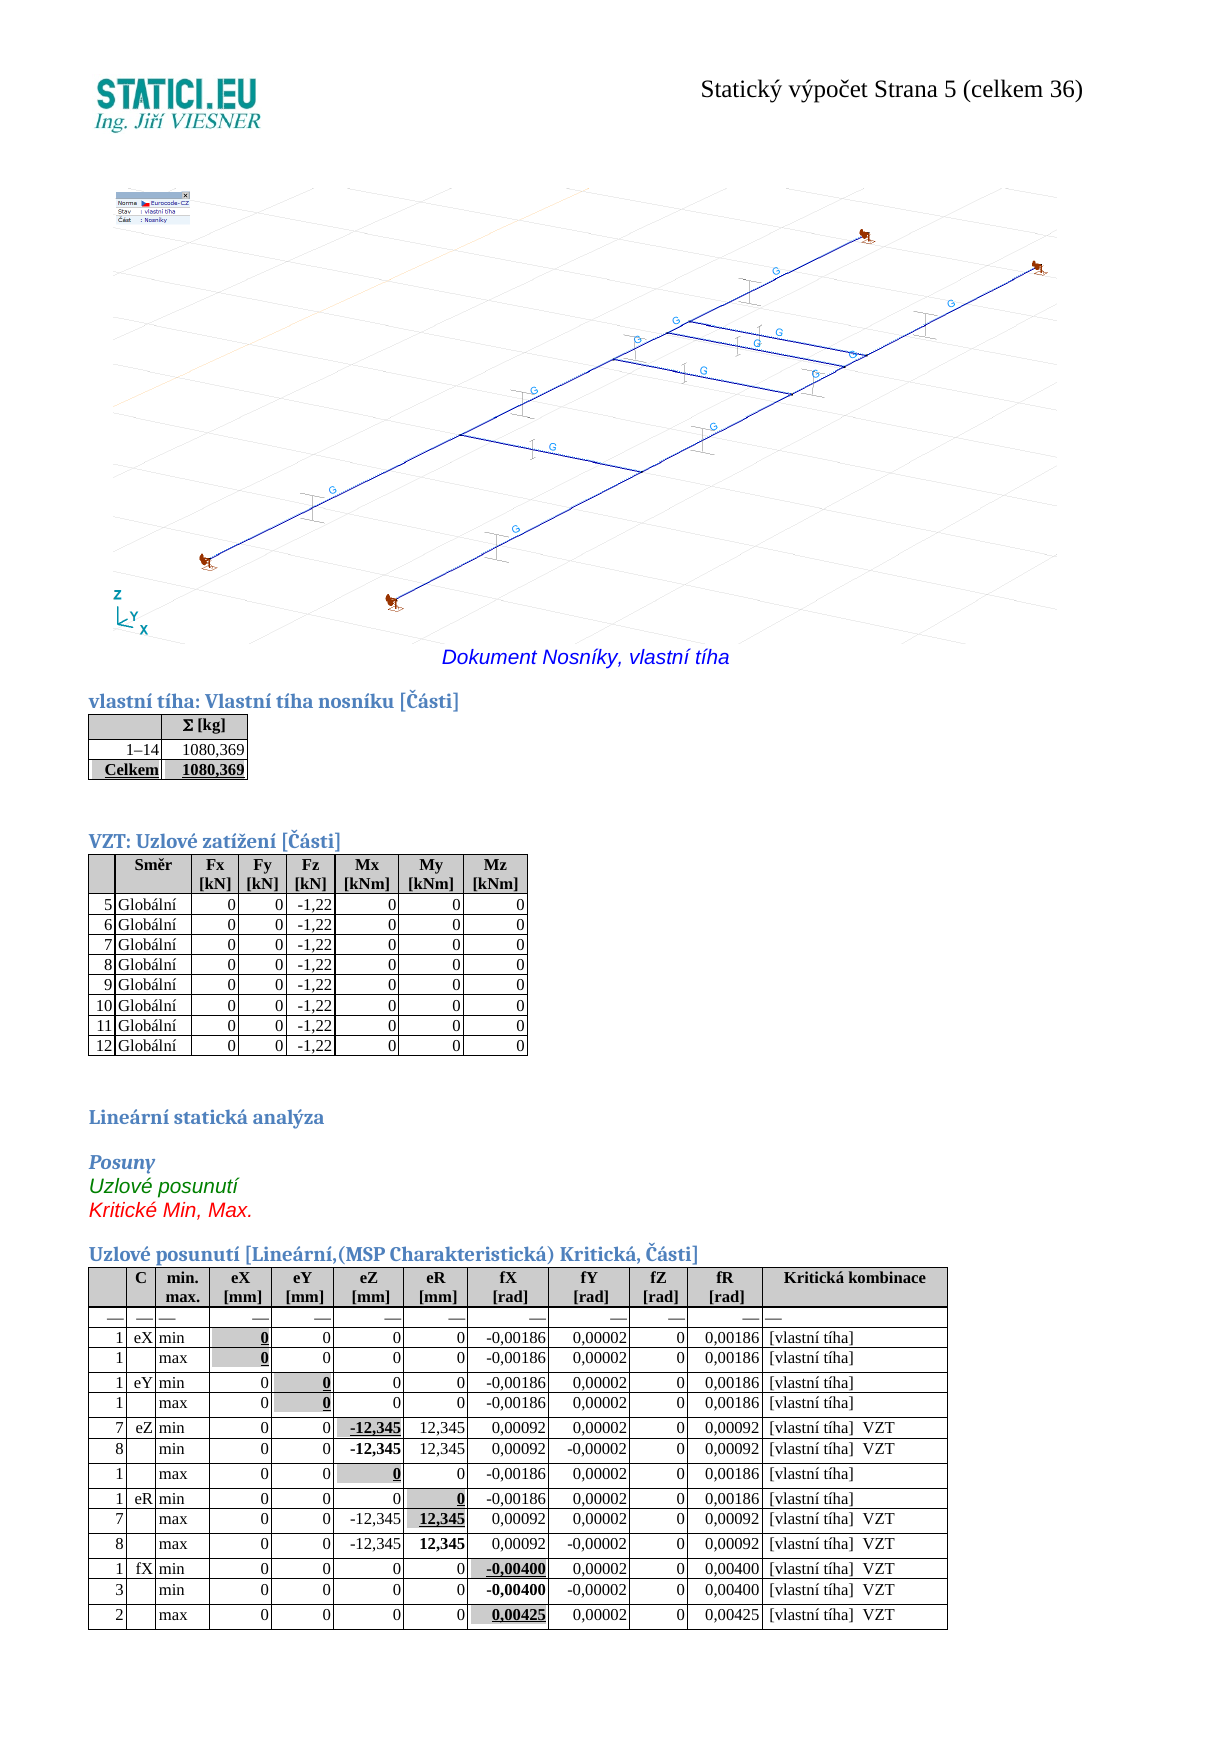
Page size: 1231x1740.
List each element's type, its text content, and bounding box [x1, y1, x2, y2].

table_cell 6 [89, 915, 114, 934]
table_cell — [630, 1308, 687, 1327]
table_cell 0 [192, 915, 238, 934]
table_cell max [156, 1534, 209, 1558]
table_cell -1,22 [287, 894, 334, 913]
table_cell 0 [399, 955, 463, 974]
table_cell — [549, 1308, 629, 1327]
table_cell ​ ​[vlastní tíha]​ ​ [763, 1348, 947, 1372]
table_header fZ [rad] [630, 1268, 687, 1306]
table_cell 10 [89, 995, 114, 1014]
table_cell 0 [630, 1509, 687, 1533]
table_cell 0,00002 [549, 1559, 629, 1578]
table_cell 8 [89, 955, 114, 974]
table_cell [127, 1605, 155, 1628]
table_cell 0,00002 [549, 1464, 629, 1488]
table_cell 0,00092 [468, 1534, 548, 1558]
table_header My [kNm] [399, 855, 463, 893]
table_cell 0 [272, 1328, 333, 1347]
table_cell 0 [404, 1393, 467, 1417]
table_cell 0 [630, 1418, 687, 1437]
table_cell -0,00400 [468, 1579, 548, 1603]
table_cell 0 [239, 894, 286, 913]
table_cell 0 [464, 935, 527, 954]
table_cell 0 [336, 995, 398, 1014]
table_cell 0 [630, 1605, 687, 1628]
table_cell — [210, 1308, 271, 1327]
table_cell 0 [630, 1373, 687, 1392]
table_cell 0 [464, 1036, 527, 1055]
table_cell [127, 1348, 155, 1372]
table_cell -12,345 [334, 1509, 403, 1533]
table_cell min [156, 1439, 209, 1463]
table_cell 0 [239, 935, 286, 954]
table_cell 0,00186 [688, 1489, 762, 1508]
table_cell — [127, 1308, 155, 1327]
table_cell 0 [239, 995, 286, 1014]
table_cell 0,00092 [468, 1418, 548, 1437]
table_cell -0,00186 [468, 1393, 548, 1417]
table_header Kritická kombinace [763, 1268, 947, 1306]
table_cell Globální [116, 995, 191, 1014]
table_cell 0 [399, 975, 463, 994]
table_cell 0 [404, 1348, 467, 1372]
table_cell 1 [89, 1559, 126, 1578]
table_cell 0,00186 [688, 1348, 762, 1372]
table_header S [kg] [162, 715, 247, 739]
table_cell 0 [334, 1328, 403, 1347]
table_cell eX [127, 1328, 155, 1347]
table_cell ​ ​[vlastní tíha] ​ ​VZT​ ​ [763, 1439, 947, 1463]
table_cell 0 [336, 1016, 398, 1035]
table_cell [127, 1534, 155, 1558]
table_cell 0 [336, 1036, 398, 1055]
table_cell 0 [334, 1605, 403, 1628]
table_cell 0,00400 [688, 1559, 762, 1578]
table_cell 0 [210, 1509, 271, 1533]
table_cell [127, 1393, 155, 1417]
table_cell 0 [334, 1579, 403, 1603]
table_cell 0 [334, 1559, 403, 1578]
table_cell 0,00002 [549, 1373, 629, 1392]
table_cell 0 [192, 995, 238, 1014]
table_cell 0 [239, 975, 286, 994]
table_cell max [156, 1393, 209, 1417]
table_cell eY [127, 1373, 155, 1392]
table_cell 0 [336, 935, 398, 954]
table_cell -12,345 [334, 1534, 403, 1558]
table_header Směr [116, 855, 191, 893]
table_cell 0 [399, 995, 463, 1014]
table_cell — [334, 1308, 403, 1327]
table_cell 0,00186 [688, 1373, 762, 1392]
table_cell -1,22 [287, 1036, 334, 1055]
table_cell 0 [192, 935, 238, 954]
table_cell 0 [630, 1439, 687, 1463]
table_cell 0 [334, 1373, 403, 1392]
table_cell 0,00092 [468, 1439, 548, 1463]
table_cell min [156, 1489, 209, 1508]
text Uzlové posunutí [89, 1174, 1083, 1198]
table_cell eZ [127, 1418, 155, 1437]
table_cell 8 [89, 1439, 126, 1463]
table_cell -0,00002 [549, 1534, 629, 1558]
table_cell 0,00400 [688, 1579, 762, 1603]
table_cell 0 [192, 1016, 238, 1035]
table_cell 0 [272, 1579, 333, 1603]
table_cell 0,00092 [468, 1509, 548, 1533]
table_cell 0 [336, 955, 398, 974]
table_cell max [156, 1509, 209, 1533]
table_cell 0 [464, 915, 527, 934]
table_cell -0,00186 [468, 1373, 548, 1392]
table_header C [127, 1268, 155, 1306]
picture [113, 188, 1059, 646]
table_cell 0 [239, 955, 286, 974]
table_cell 0 [334, 1464, 403, 1488]
table_cell 0 [630, 1559, 687, 1578]
table_cell ​ ​[vlastní tíha] ​ ​VZT​ ​ [763, 1509, 947, 1533]
table_cell 0 [210, 1348, 271, 1372]
subtitle Posuny [89, 1150, 1083, 1174]
table_cell Globální [116, 894, 191, 913]
table_cell 0 [272, 1464, 333, 1488]
table_cell ​ ​[vlastní tíha]​ ​ [763, 1393, 947, 1417]
table_cell 1080,369 [162, 740, 247, 759]
table_cell ​ ​[vlastní tíha]​ ​ [763, 1464, 947, 1488]
table_header fX [rad] [468, 1268, 548, 1306]
table_cell 0,00002 [549, 1393, 629, 1417]
table_header [89, 855, 114, 893]
subtitle Lineární statická analýza [89, 1106, 1083, 1129]
table_header eY [mm] [272, 1268, 333, 1306]
table_cell min [156, 1418, 209, 1437]
table_cell 0 [239, 1036, 286, 1055]
table_header [89, 715, 161, 739]
table_cell 0 [334, 1489, 403, 1508]
table_cell Globální [116, 1016, 191, 1035]
table_cell -0,00186 [468, 1348, 548, 1372]
table_cell 0 [404, 1605, 467, 1628]
table_cell 0,00425 [468, 1605, 548, 1628]
table_cell — [688, 1308, 762, 1327]
table_cell 0 [192, 1036, 238, 1055]
table_cell 7 [89, 1418, 126, 1437]
table_cell -0,00186 [468, 1464, 548, 1488]
table_cell ​ ​[vlastní tíha] ​ ​VZT​ ​ [763, 1579, 947, 1603]
table_cell 0 [630, 1328, 687, 1347]
table_cell -12,345 [334, 1439, 403, 1463]
table_cell ​ ​[vlastní tíha] ​ ​VZT​ ​ [763, 1605, 947, 1628]
table_cell 0,00002 [549, 1348, 629, 1372]
table_cell 0 [399, 1036, 463, 1055]
table_cell 0,00425 [688, 1605, 762, 1628]
table_cell 12 [89, 1036, 114, 1055]
table_cell 0 [210, 1489, 271, 1508]
table_cell ​ ​[vlastní tíha]​ ​ [763, 1489, 947, 1508]
table_cell min [156, 1328, 209, 1347]
subtitle VZT: Uzlové zatížení [Části] [89, 830, 1083, 854]
table_cell Globální [116, 915, 191, 934]
table_cell 0,00186 [688, 1328, 762, 1347]
table_cell fX [127, 1559, 155, 1578]
table_cell 12,345 [404, 1509, 467, 1533]
table_cell -1,22 [287, 935, 334, 954]
table_cell -0,00186 [468, 1328, 548, 1347]
table_cell 0 [239, 1016, 286, 1035]
table_cell 5 [89, 894, 114, 913]
table_cell 0 [404, 1579, 467, 1603]
table_cell 9 [89, 975, 114, 994]
table_cell 0 [630, 1393, 687, 1417]
table_cell eR [127, 1489, 155, 1508]
table_header eR [mm] [404, 1268, 467, 1306]
table_cell 0 [630, 1464, 687, 1488]
table_cell — [404, 1308, 467, 1327]
table_cell 11 [89, 1016, 114, 1035]
picture [92, 74, 262, 134]
table_cell 3 [89, 1579, 126, 1603]
table_cell 0 [192, 975, 238, 994]
table_cell -0,00186 [468, 1489, 548, 1508]
table_cell 0,00092 [688, 1534, 762, 1558]
table_header [89, 1268, 126, 1306]
table_header Fx [kN] [192, 855, 238, 893]
table_cell 0,00092 [688, 1418, 762, 1437]
table_cell 0 [399, 935, 463, 954]
table_cell — [468, 1308, 548, 1327]
table_cell 0 [210, 1439, 271, 1463]
table_cell min [156, 1373, 209, 1392]
table_cell ​ ​[vlastní tíha] ​ ​VZT​ ​ [763, 1418, 947, 1437]
table_cell -1,22 [287, 975, 334, 994]
table_cell 0 [272, 1605, 333, 1628]
table_cell ​ ​[vlastní tíha] ​ ​VZT​ ​ [763, 1559, 947, 1578]
table_cell -1,22 [287, 995, 334, 1014]
table_cell 0 [210, 1534, 271, 1558]
table_cell 0,00002 [549, 1418, 629, 1437]
table_cell 0 [272, 1348, 333, 1372]
table_cell 0 [210, 1418, 271, 1437]
table_cell 0,00002 [549, 1328, 629, 1347]
table_header Fy [kN] [239, 855, 286, 893]
table_cell 0 [630, 1534, 687, 1558]
table_cell 0 [464, 955, 527, 974]
table_cell [127, 1464, 155, 1488]
table_cell 1 [89, 1328, 126, 1347]
table_cell 0 [272, 1439, 333, 1463]
table_cell [127, 1579, 155, 1603]
table_header eZ [mm] [334, 1268, 403, 1306]
table_cell 12,345 [404, 1534, 467, 1558]
table_cell 0 [630, 1579, 687, 1603]
table_cell max [156, 1464, 209, 1488]
table_cell Globální [116, 975, 191, 994]
table_header fY [rad] [549, 1268, 629, 1306]
table_cell -0,00002 [549, 1439, 629, 1463]
table_cell 0,00002 [549, 1489, 629, 1508]
table_cell -0,00002 [549, 1579, 629, 1603]
table_cell 0,00002 [549, 1605, 629, 1628]
table_cell 0 [239, 915, 286, 934]
table_cell 0 [210, 1559, 271, 1578]
table_cell — [763, 1308, 947, 1327]
table_cell 1 [89, 1489, 126, 1508]
table_cell 0,00186 [688, 1464, 762, 1488]
table_cell 0 [272, 1489, 333, 1508]
table_cell -1,22 [287, 955, 334, 974]
table_cell 0 [404, 1373, 467, 1392]
table_cell ​ ​[vlastní tíha]​ ​ [763, 1373, 947, 1392]
table_cell 0 [192, 955, 238, 974]
table_cell 2 [89, 1605, 126, 1628]
table_cell [127, 1439, 155, 1463]
text Kritické Min, Max. [89, 1198, 1083, 1222]
table_cell 1–14 [89, 740, 161, 759]
table_cell 0 [334, 1393, 403, 1417]
table_cell 0 [630, 1348, 687, 1372]
table_header eX [mm] [210, 1268, 271, 1306]
table_cell ​ ​[vlastní tíha]​ ​ [763, 1328, 947, 1347]
table_cell 0,00186 [688, 1393, 762, 1417]
table_cell 0 [210, 1373, 271, 1392]
table_cell 0,00092 [688, 1439, 762, 1463]
table_cell 0 [336, 975, 398, 994]
table_cell 0 [464, 1016, 527, 1035]
table_cell 0 [272, 1559, 333, 1578]
table_cell 7 [89, 1509, 126, 1533]
table_cell min [156, 1559, 209, 1578]
table_cell 8 [89, 1534, 126, 1558]
table_cell 0 [630, 1489, 687, 1508]
table_cell — [156, 1308, 209, 1327]
table_cell 0 [192, 894, 238, 913]
table_cell 0 [464, 894, 527, 913]
table_cell — [272, 1308, 333, 1327]
table_cell Globální [116, 1036, 191, 1055]
table_cell 0 [399, 1016, 463, 1035]
table_cell 0 [210, 1393, 271, 1417]
subtitle vlastní tíha: Vlastní tíha nosníku [Části] [89, 690, 1083, 714]
table_cell 0 [399, 915, 463, 934]
table_cell 0 [272, 1393, 333, 1417]
table_cell 0 [464, 975, 527, 994]
table_cell — [89, 1308, 126, 1327]
table_cell -1,22 [287, 915, 334, 934]
table_cell 0 [210, 1579, 271, 1603]
table_cell 0 [404, 1328, 467, 1347]
table_header Fz [kN] [287, 855, 334, 893]
table_header min. max. [156, 1268, 209, 1306]
table_cell max [156, 1348, 209, 1372]
table_cell 0 [464, 995, 527, 1014]
table_cell 1 [89, 1373, 126, 1392]
table_cell 12,345 [404, 1418, 467, 1437]
table_cell Globální [116, 955, 191, 974]
table_cell max [156, 1605, 209, 1628]
table_cell 0 [272, 1509, 333, 1533]
table_cell 0 [404, 1559, 467, 1578]
text Dokument Nosníky, vlastní tíha [89, 645, 1083, 669]
table_cell 0,00092 [688, 1509, 762, 1533]
table_cell 0 [399, 894, 463, 913]
table_cell 0 [272, 1534, 333, 1558]
table_cell Globální [116, 935, 191, 954]
table_header Mx [kNm] [336, 855, 398, 893]
table_cell 7 [89, 935, 114, 954]
table_cell 0,00002 [549, 1509, 629, 1533]
table_cell 0 [210, 1605, 271, 1628]
table_header fR [rad] [688, 1268, 762, 1306]
table_cell 0 [336, 894, 398, 913]
table_cell min [156, 1579, 209, 1603]
table_cell 1 [89, 1393, 126, 1417]
table_cell 0 [336, 915, 398, 934]
table_header Mz [kNm] [464, 855, 527, 893]
table_cell 0 [334, 1348, 403, 1372]
table_cell [127, 1509, 155, 1533]
table_cell 1 [89, 1464, 126, 1488]
table_cell 0 [210, 1464, 271, 1488]
table_cell 12,345 [404, 1439, 467, 1463]
table_cell 0 [404, 1464, 467, 1488]
subtitle Uzlové posunutí [Lineární,(MSP Charakteristická) Kritická, Části] [89, 1243, 1083, 1267]
table_cell 0 [272, 1418, 333, 1437]
table_cell ​ ​[vlastní tíha] ​ ​VZT​ ​ [763, 1534, 947, 1558]
table_cell 1 [89, 1348, 126, 1372]
table_cell -1,22 [287, 1016, 334, 1035]
